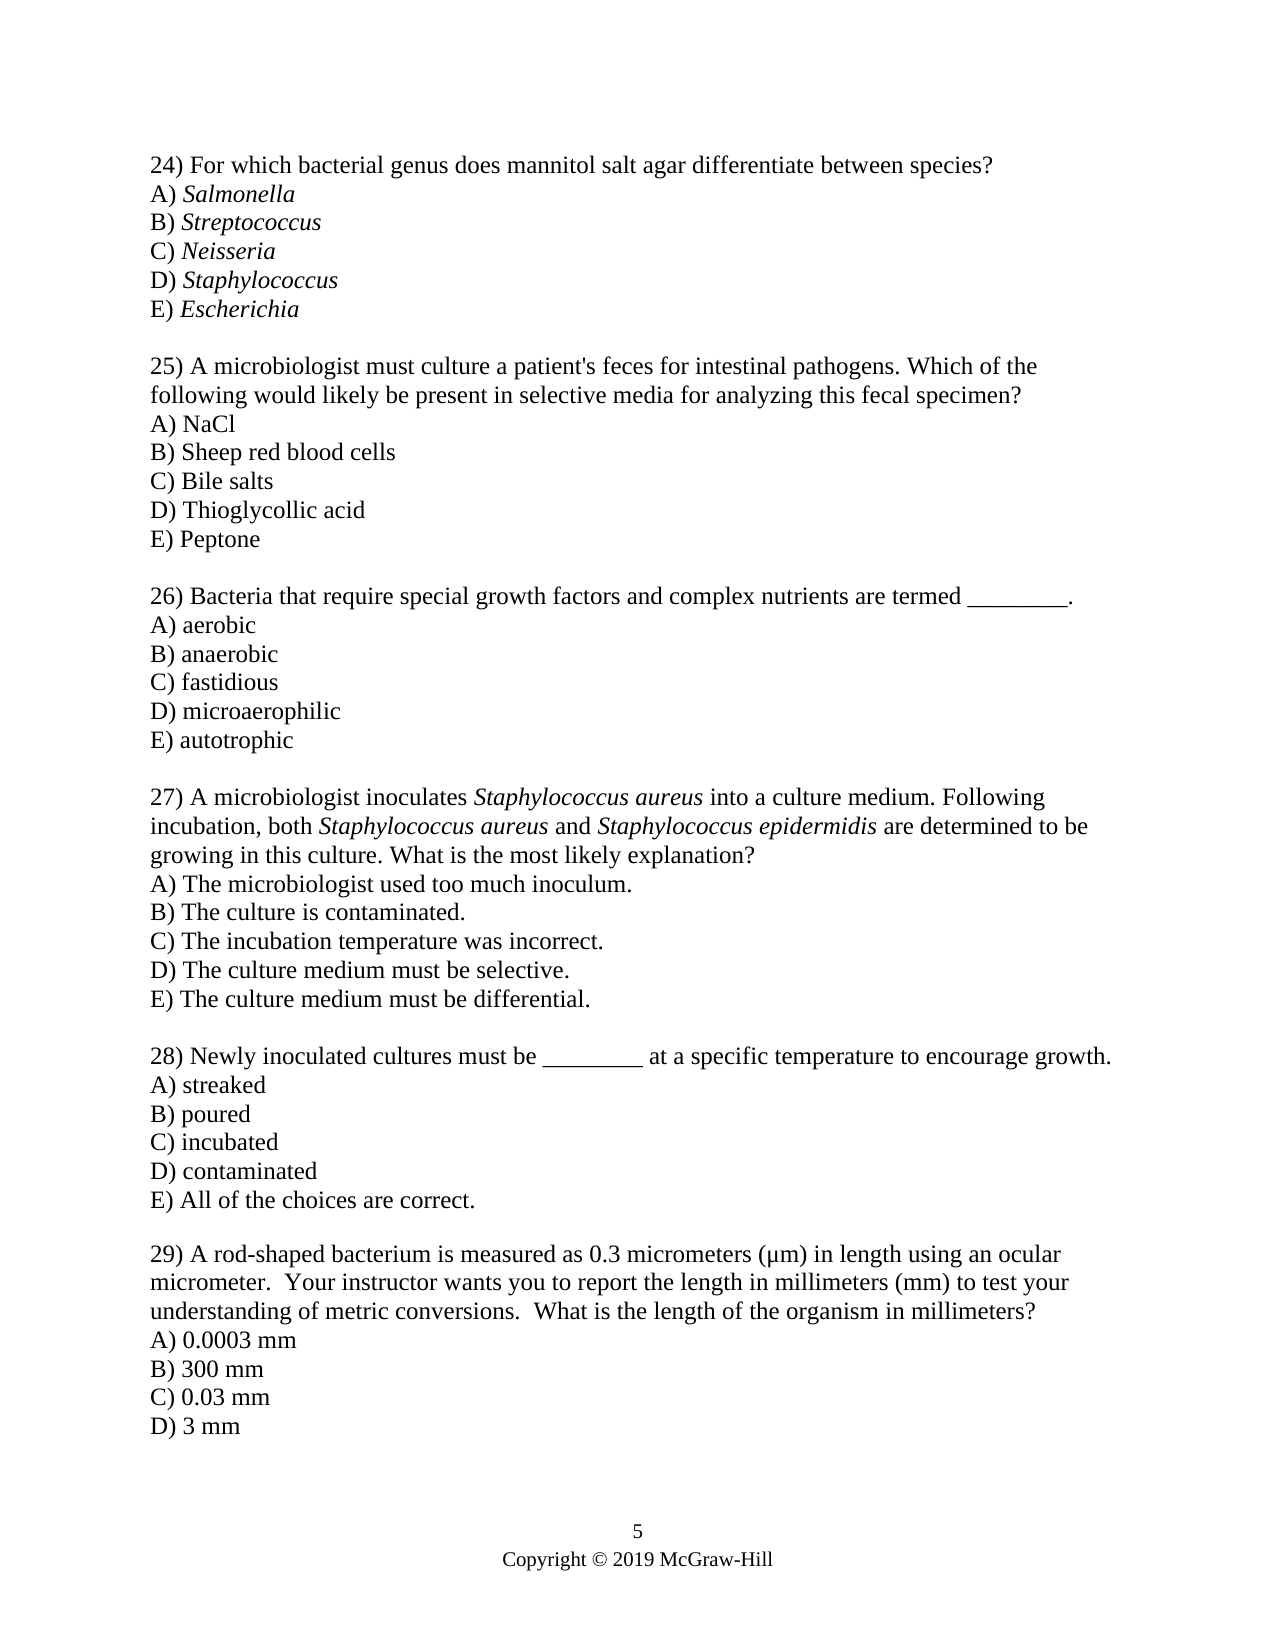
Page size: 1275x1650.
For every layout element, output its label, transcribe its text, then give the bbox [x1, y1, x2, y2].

text 27) A microbiologist inoculates Staphylococcus aureus into a culture medium. Following incubation, both Staphylococcus aureus and Staphylococcus epidermidis are determined to be growing in this culture. What is the most likely explanation? [150, 782, 1125, 869]
text E) Escherichia [150, 294, 1125, 322]
text A) aerobic [150, 610, 1125, 639]
text E) All of the choices are correct. [150, 1185, 1125, 1214]
text B) The culture is contaminated. [150, 897, 1125, 926]
text C) Neisseria [150, 236, 1125, 265]
text D) Thioglycollic acid [150, 495, 1125, 524]
text C) The incubation temperature was incorrect. [150, 926, 1125, 955]
text B) Streptococcus [150, 207, 1125, 236]
text C) Bile salts [150, 466, 1125, 495]
text A) Salmonella [150, 179, 1125, 207]
text B) anaerobic [150, 639, 1125, 667]
text D) contaminated [150, 1156, 1125, 1185]
text E) The culture medium must be differential. [150, 984, 1125, 1012]
text C) 0.03 mm [150, 1382, 1125, 1411]
text A) 0.0003 mm [150, 1325, 1125, 1354]
text C) fastidious [150, 667, 1125, 696]
text A) streaked [150, 1070, 1125, 1099]
text D) Staphylococcus [150, 265, 1125, 294]
text 26) Bacteria that require special growth factors and complex nutrients are termed ________. [150, 581, 1125, 610]
text B) poured [150, 1099, 1125, 1127]
text E) autotrophic [150, 725, 1125, 754]
text D) microaerophilic [150, 696, 1125, 725]
text A) The microbiologist used too much inoculum. [150, 869, 1125, 897]
text B) 300 mm [150, 1354, 1125, 1382]
text D) The culture medium must be selective. [150, 955, 1125, 984]
text D) 3 mm [150, 1411, 1125, 1440]
text C) incubated [150, 1127, 1125, 1156]
text 25) A microbiologist must culture a patient's feces for intestinal pathogens. Which of the following would likely be present in selective media for analyzing this fecal specimen? [150, 351, 1125, 409]
text 28) Newly inoculated cultures must be ________ at a specific temperature to encourage growth. [150, 1041, 1125, 1070]
text E) Peptone [150, 524, 1125, 552]
text B) Sheep red blood cells [150, 437, 1125, 466]
text A) NaCl [150, 409, 1125, 437]
text 24) For which bacterial genus does mannitol salt agar differentiate between species? [150, 150, 1125, 179]
text 29) A rod-shaped bacterium is measured as 0.3 micrometers (μm) in length using an ocular micrometer. Your instructor wants you to report the length in millimeters (mm) to test your understanding of metric conversions. What is the length of the organism in millimeters? [150, 1239, 1125, 1325]
